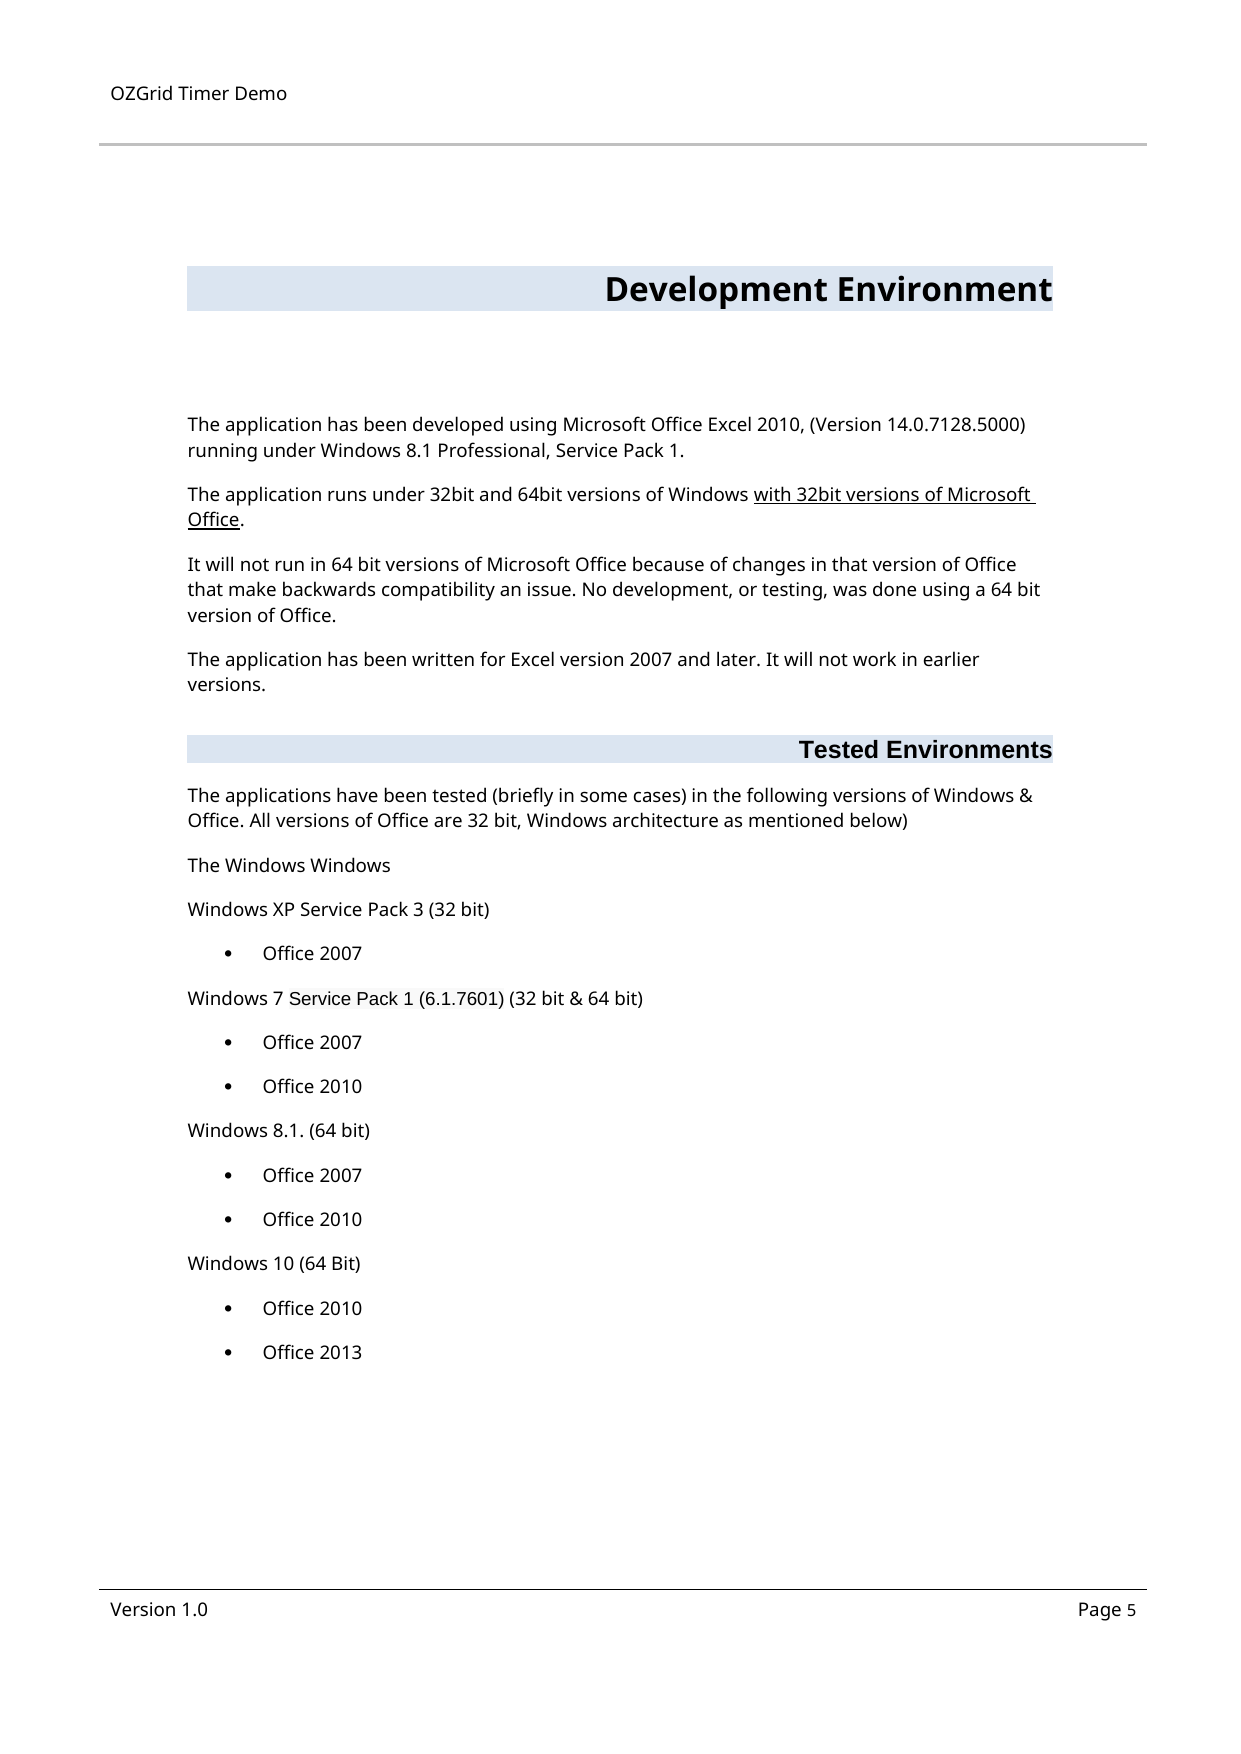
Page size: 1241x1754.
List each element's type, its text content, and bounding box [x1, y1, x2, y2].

list Office 2007 [225, 1029, 1053, 1055]
text The Windows Windows [187, 852, 1053, 878]
list Office 2010 [225, 1073, 1053, 1099]
list Office 2013 [225, 1339, 1053, 1364]
list Office 2010 [225, 1206, 1053, 1232]
text The application has been developed using Microsoft Office Excel 2010, (Version 14.0.7128.5000) running under Windows 8.1 Professional, Service Pack 1. [187, 411, 1053, 462]
text It will not run in 64 bit versions of Microsoft Office because of changes in that version of Office that make backwards compatibility an issue. No development, or testing, was done using a 64 bit version of Office. [187, 551, 1053, 627]
list Office 2007 [225, 941, 1053, 966]
text The application has been written for Excel version 2007 and later. It will not work in earlier versions. [187, 646, 1053, 697]
list Office 2010 [225, 1295, 1053, 1320]
list Office 2007 [225, 1162, 1053, 1187]
text Windows 8.1. (64 bit) [187, 1118, 1053, 1143]
text Windows 7 Service Pack 1 (6.1.7601) (32 bit & 64 bit) [187, 985, 1053, 1010]
subtitle Development Environment [187, 266, 1053, 311]
text The applications have been tested (briefly in some cases) in the following versions of Windows & Office. All versions of Office are 32 bit, Windows architecture as mentioned below) [187, 782, 1053, 833]
text The application runs under 32bit and 64bit versions of Windows with 32bit versions of Microsoft Office. [187, 481, 1053, 532]
text Windows XP Service Pack 3 (32 bit) [187, 896, 1053, 922]
text Windows 10 (64 Bit) [187, 1251, 1053, 1276]
subtitle Tested Environments [187, 735, 1053, 763]
